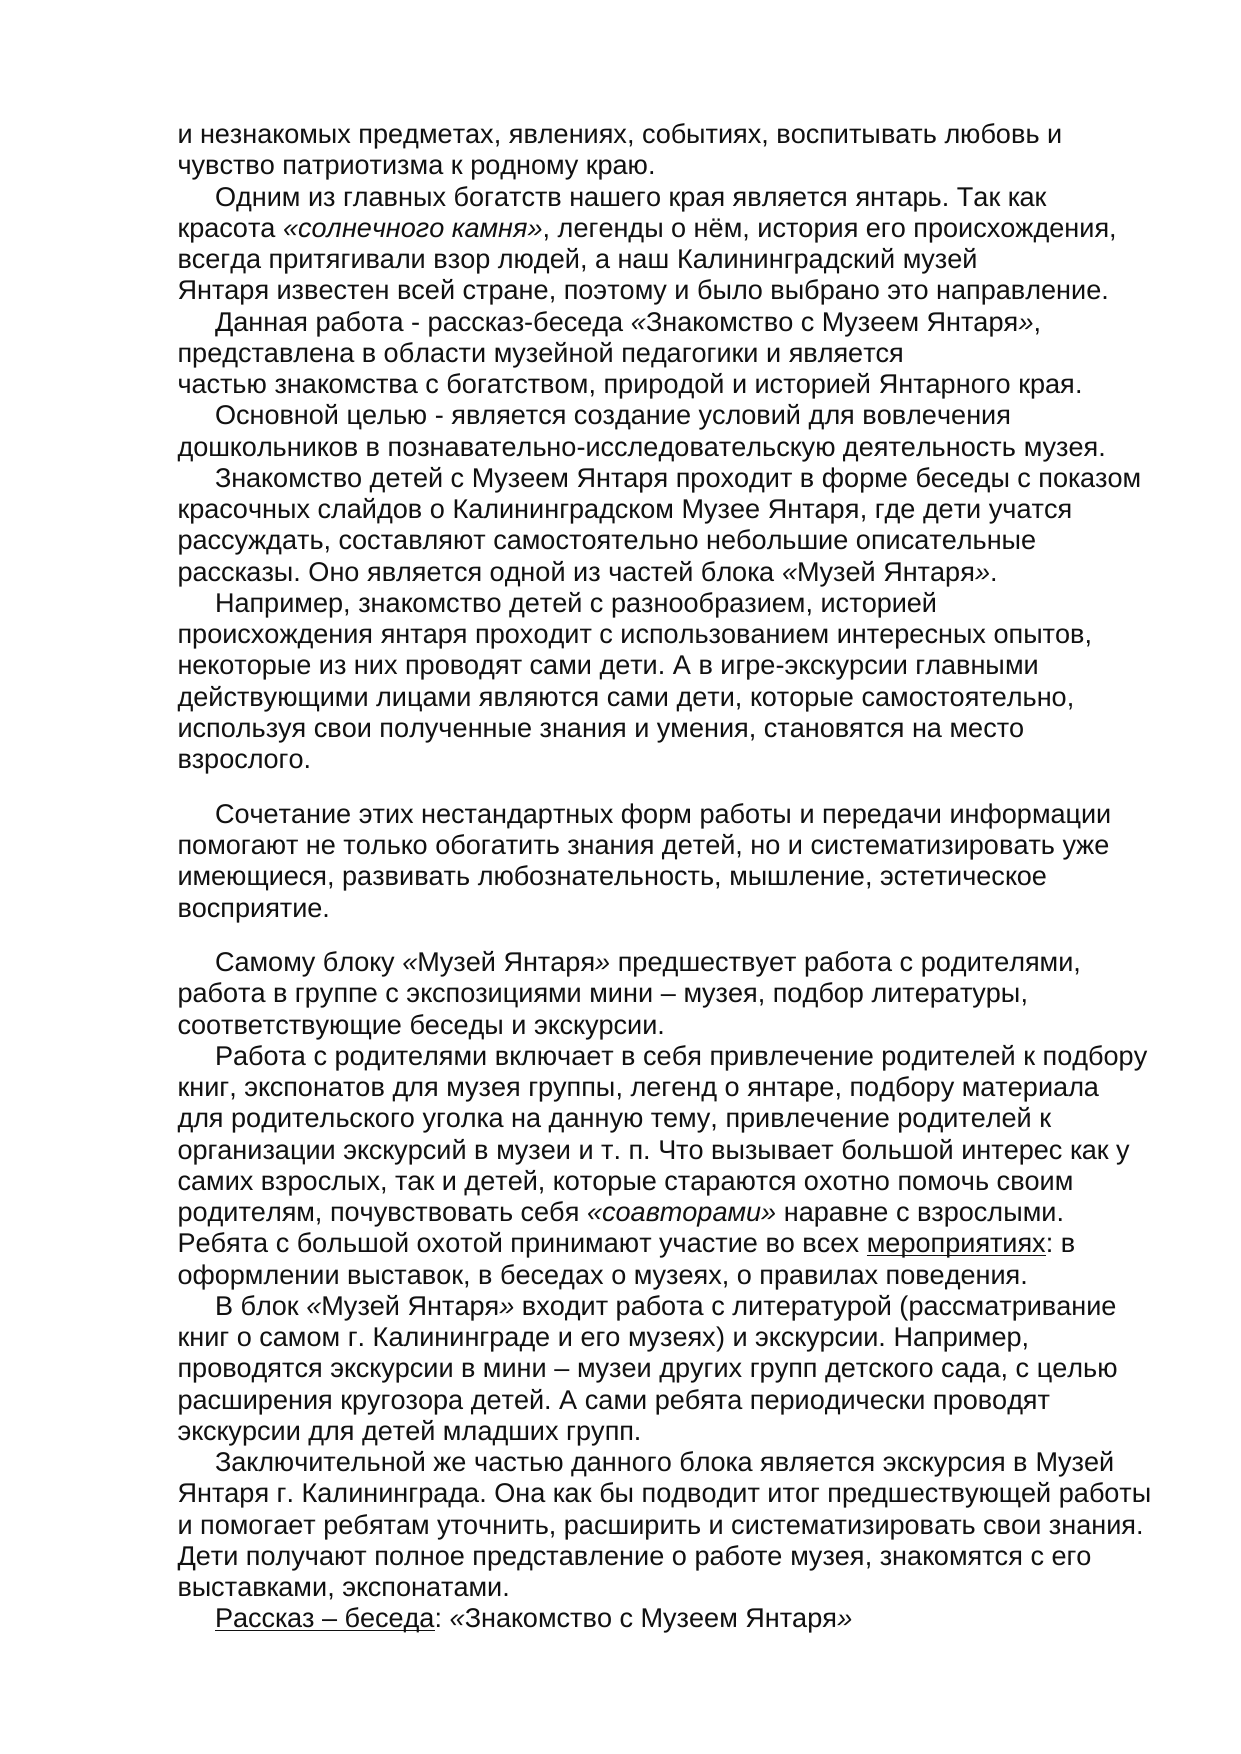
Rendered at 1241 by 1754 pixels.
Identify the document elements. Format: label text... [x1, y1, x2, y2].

text Знакомство детей с Музеем Янтаря проходит в форме беседы с показом красочных слайдов о Калининградском Музее Янтаря, где дети учатся рассуждать, составляют самостоятельно небольшие описательные рассказы. Оно является одной из частей блока «Музей Янтаря». [177, 462, 1152, 587]
text Рассказ – беседа: «Знакомство с Музеем Янтаря» [177, 1602, 1152, 1634]
text Заключительной же частью данного блока является экскурсия в Музей Янтаря г. Калининграда. Она как бы подводит итог предшествующей работы и помогает ребятам уточнить, расширить и систематизировать свои знания. Дети получают полное представление о работе музея, знакомятся с его выставками, экспонатами. [177, 1446, 1152, 1602]
text Сочетание этих нестандартных форм работы и передачи информации помогают не только обогатить знания детей, но и систематизировать уже имеющиеся, развивать любознательность, мышление, эстетическое восприятие. [177, 798, 1152, 923]
text Основной целью - является создание условий для вовлечения дошкольников в познавательно-исследовательскую деятельность музея. [177, 399, 1152, 462]
text В блок «Музей Янтаря» входит работа с литературой (рассматривание книг о самом г. Калининграде и его музеях) и экскурсии. Например, проводятся экскурсии в мини – музеи других групп детского сада, с целью расширения кругозора детей. А сами ребята периодически проводят экскурсии для детей младших групп. [177, 1290, 1152, 1446]
text Например, знакомство детей с разнообразием, историей происхождения янтаря проходит с использованием интересных опытов, некоторые из них проводят сами дети. А в игре-экскурсии главными действующими лицами являются сами дети, которые самостоятельно, используя свои полученные знания и умения, становятся на место взрослого. [177, 587, 1152, 774]
text Работа с родителями включает в себя привлечение родителей к подбору книг, экспонатов для музея группы, легенд о янтаре, подбору материала для родительского уголка на данную тему, привлечение родителей к организации экскурсий в музеи и т. п. Что вызывает большой интерес как у самих взрослых, так и детей, которые стараются охотно помочь своим родителям, почувствовать себя «соавторами» наравне с взрослыми. Ребята с большой охотой принимают участие во всех мероприятиях: в оформлении выставок, в беседах о музеях, о правилах поведения. [177, 1040, 1152, 1290]
text Самому блоку «Музей Янтаря» предшествует работа с родителями, работа в группе с экспозициями мини – музея, подбор литературы, соответствующие беседы и экскурсии. [177, 946, 1152, 1040]
text Одним из главных богатств нашего края является янтарь. Так как красота «солнечного камня», легенды о нём, история его происхождения, всегда притягивали взор людей, а наш Калининградский музей Янтаря известен всей стране, поэтому и было выбрано это направление. [177, 181, 1152, 306]
text Данная работа - рассказ-беседа «Знакомство с Музеем Янтаря», представлена в области музейной педагогики и является частью знакомства с богатством, природой и историей Янтарного края. [177, 306, 1152, 399]
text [177, 118, 1152, 181]
